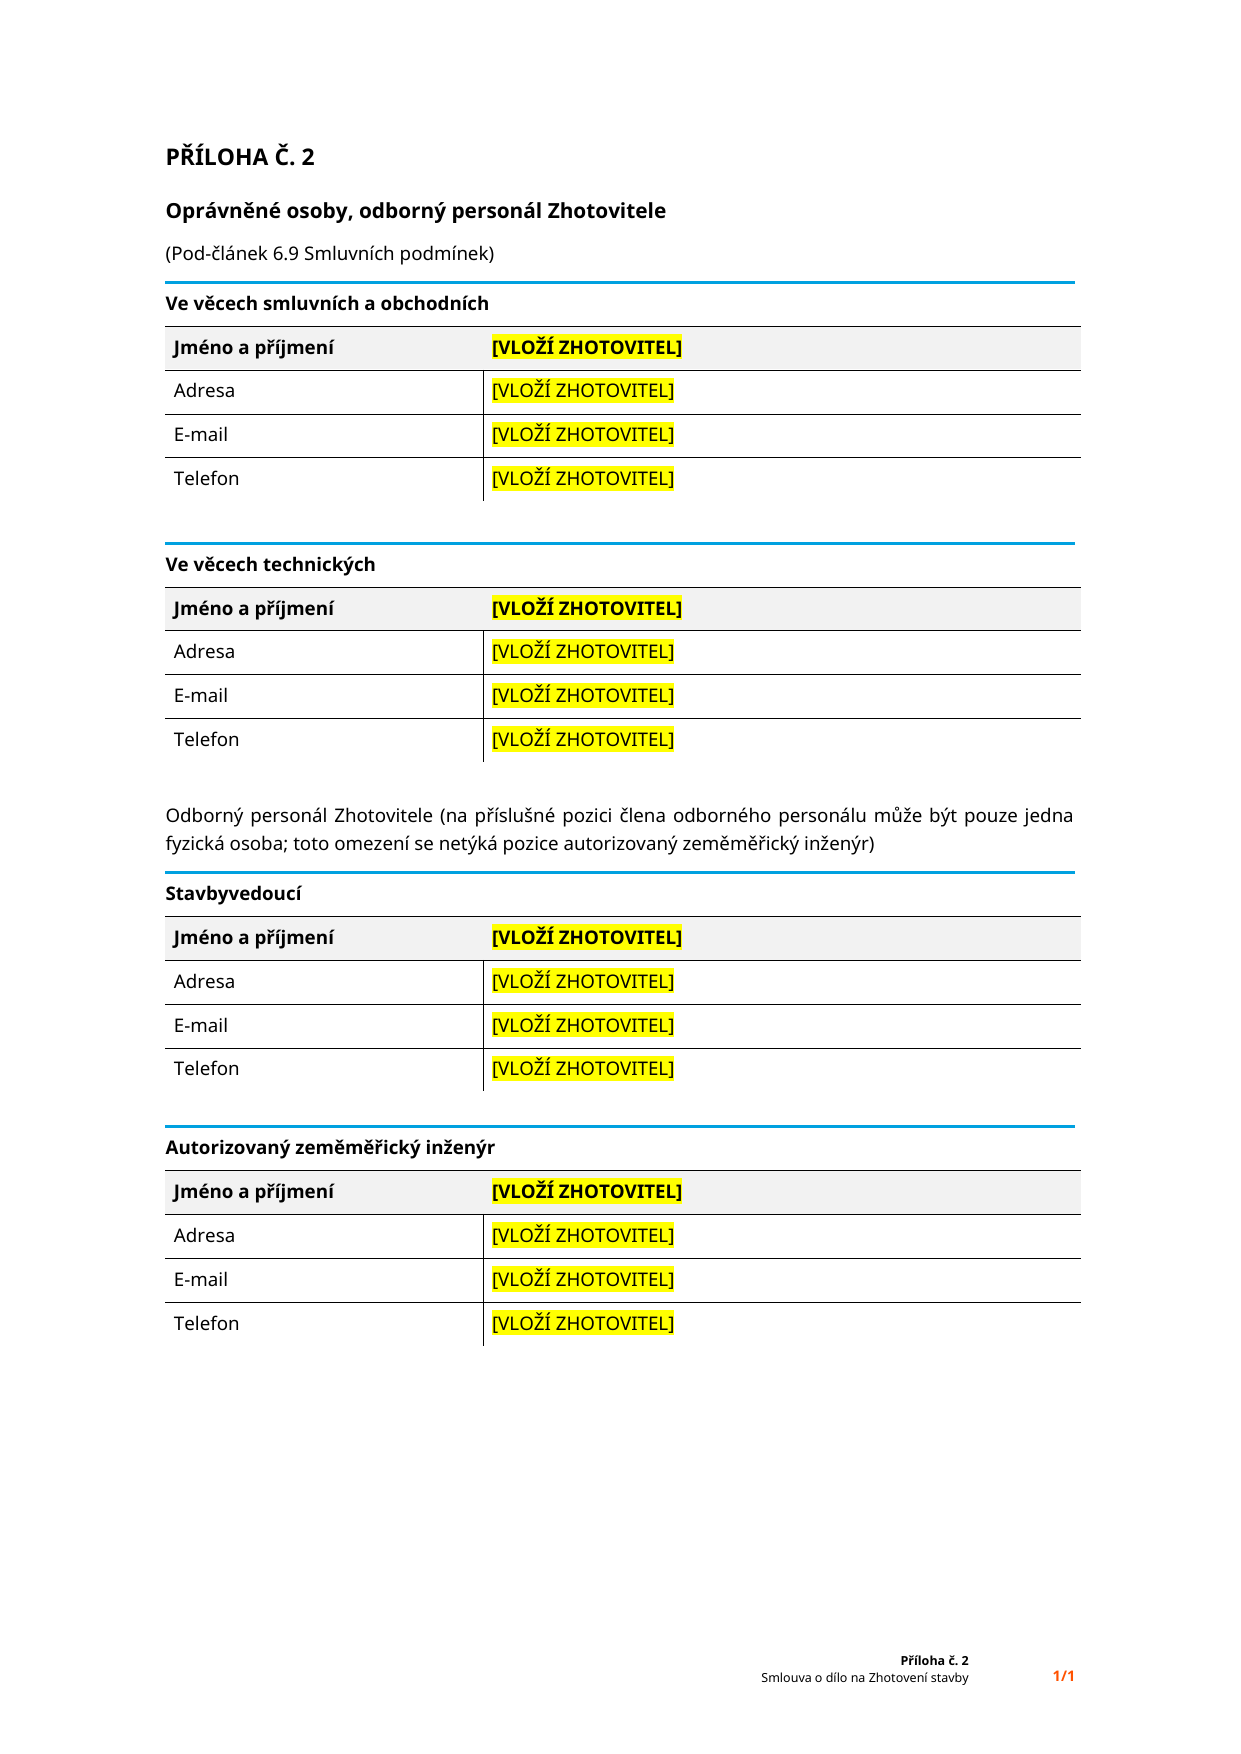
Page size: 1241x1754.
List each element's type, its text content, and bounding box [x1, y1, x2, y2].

table_cell E-mail [165, 415, 483, 457]
table_cell Telefon [165, 1049, 483, 1091]
table_cell E-mail [165, 1005, 483, 1047]
text Autorizovaný zeměměřický inženýr [165, 1128, 1075, 1160]
text (Pod-článek 6.9 Smluvních podmínek) [165, 240, 1075, 266]
table_cell E-mail [165, 1259, 483, 1302]
text Oprávněné osoby, odborný personál Zhotovitele [165, 197, 1075, 225]
text Příloha č. 2 [165, 141, 1075, 173]
table_cell [VLOŽÍ ZHOTOVITEL] [484, 719, 1081, 762]
table_cell [VLOŽÍ ZHOTOVITEL] [484, 1049, 1081, 1091]
table_cell [VLOŽÍ ZHOTOVITEL] [484, 458, 1081, 501]
table_cell [VLOŽÍ ZHOTOVITEL] [484, 1259, 1081, 1302]
text Ve věcech smluvních a obchodních [165, 284, 1075, 316]
table_cell Adresa [165, 961, 483, 1004]
table_cell [VLOŽÍ ZHOTOVITEL] [484, 1215, 1081, 1258]
table_cell [VLOŽÍ ZHOTOVITEL] [484, 675, 1081, 718]
table_header [VLOŽÍ ZHOTOVITEL] [484, 1171, 1081, 1214]
table_header Jméno a příjmení [165, 327, 484, 369]
table_cell E-mail [165, 675, 483, 718]
table_cell [VLOŽÍ ZHOTOVITEL] [484, 415, 1081, 457]
text Ve věcech technických [165, 545, 1075, 577]
table_cell [VLOŽÍ ZHOTOVITEL] [484, 1303, 1081, 1346]
table_cell Adresa [165, 631, 483, 674]
table_header [VLOŽÍ ZHOTOVITEL] [484, 327, 1081, 369]
table_cell Adresa [165, 371, 483, 413]
table_cell Telefon [165, 458, 483, 501]
table_cell [VLOŽÍ ZHOTOVITEL] [484, 631, 1081, 674]
text Odborný personál Zhotovitele (na příslušné pozici člena odborného personálu může být pouze jedna fyzická osoba; toto omezení se netýká pozice autorizovaný zeměměřický inženýr) [165, 802, 1075, 856]
table_header [VLOŽÍ ZHOTOVITEL] [484, 588, 1081, 630]
table_cell [VLOŽÍ ZHOTOVITEL] [484, 961, 1081, 1004]
table_cell Telefon [165, 1303, 483, 1346]
table_header Jméno a příjmení [165, 588, 484, 630]
table_header [VLOŽÍ ZHOTOVITEL] [484, 917, 1081, 960]
table_header Jméno a příjmení [165, 917, 484, 960]
table_cell [VLOŽÍ ZHOTOVITEL] [484, 1005, 1081, 1047]
table_cell Adresa [165, 1215, 483, 1258]
table_cell [VLOŽÍ ZHOTOVITEL] [484, 371, 1081, 413]
table_header Jméno a příjmení [165, 1171, 484, 1214]
table_cell Telefon [165, 719, 483, 762]
text Stavbyvedoucí [165, 874, 1075, 906]
